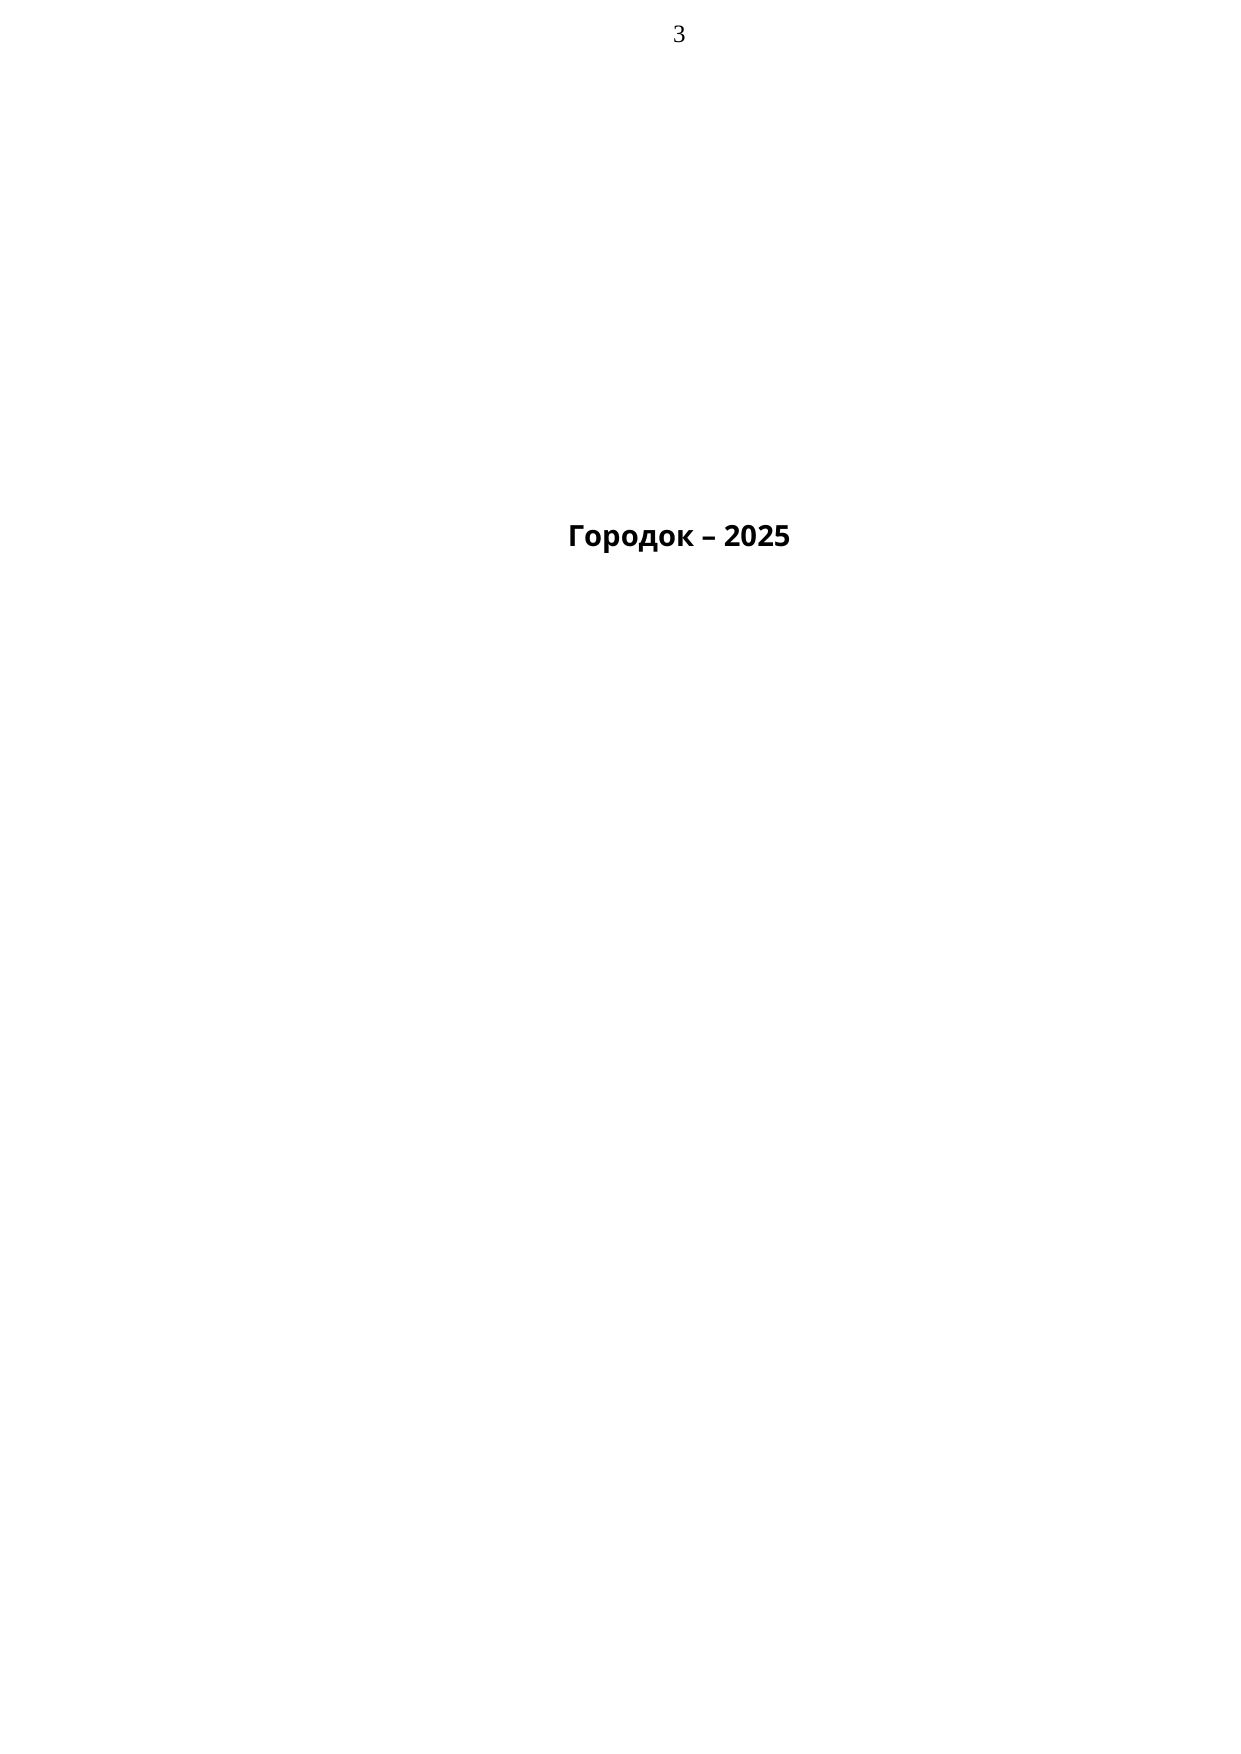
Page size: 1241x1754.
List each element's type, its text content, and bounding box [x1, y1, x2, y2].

text Городок – 2025 [177, 515, 1181, 555]
